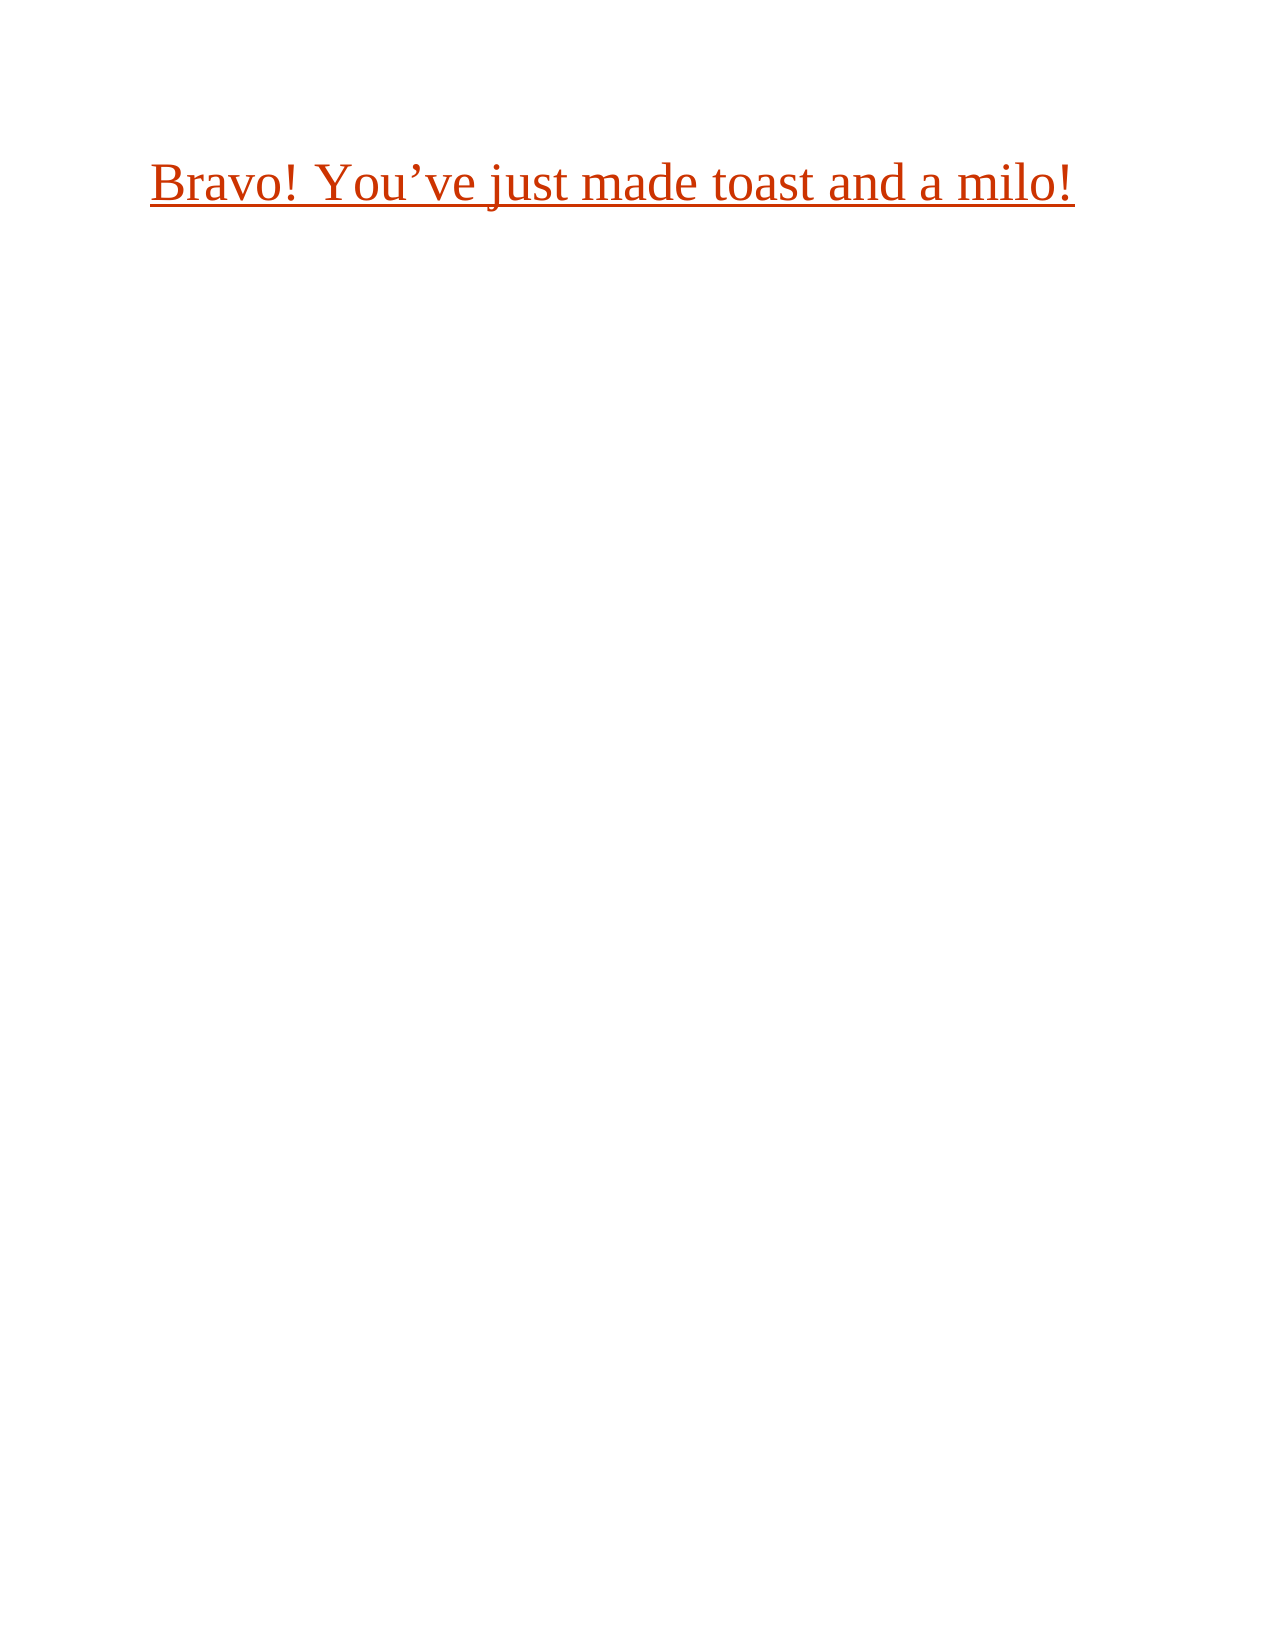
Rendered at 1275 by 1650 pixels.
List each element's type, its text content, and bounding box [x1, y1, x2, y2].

text Bravo! You’ve just made toast and a milo! [150, 150, 1125, 212]
